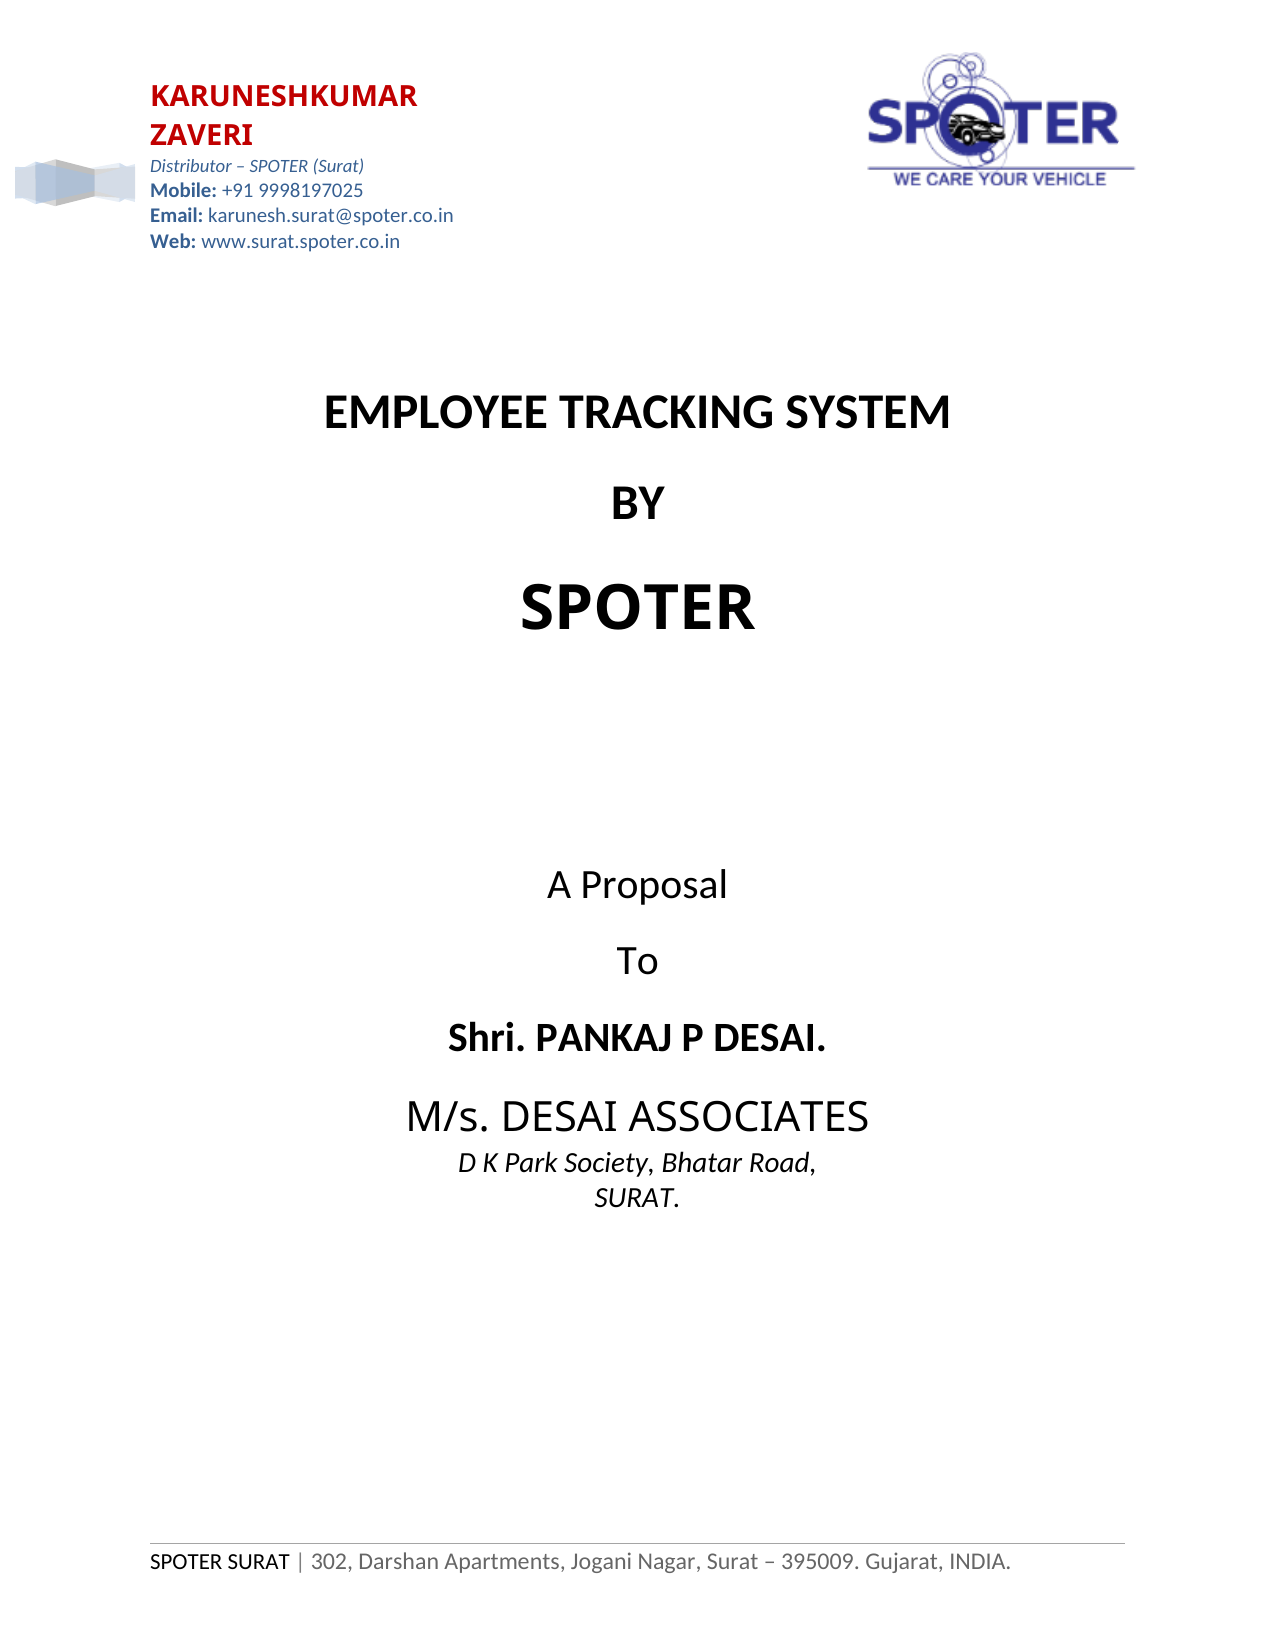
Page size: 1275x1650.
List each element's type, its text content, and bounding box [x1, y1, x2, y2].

text A Proposal [150, 858, 1125, 909]
text EMPLOYEE TRACKING SYSTEM [150, 379, 1125, 441]
text SURAT. [150, 1179, 1125, 1215]
text M/s. DESAI ASSOCIATES [150, 1087, 1125, 1144]
text D K Park Society, Bhatar Road, [150, 1144, 1125, 1179]
picture [860, 52, 1143, 186]
text SPOTER [150, 563, 1125, 648]
text BY [150, 471, 1125, 532]
text To [150, 934, 1125, 985]
text Shri. PANKAJ P DESAI. [150, 1011, 1125, 1061]
